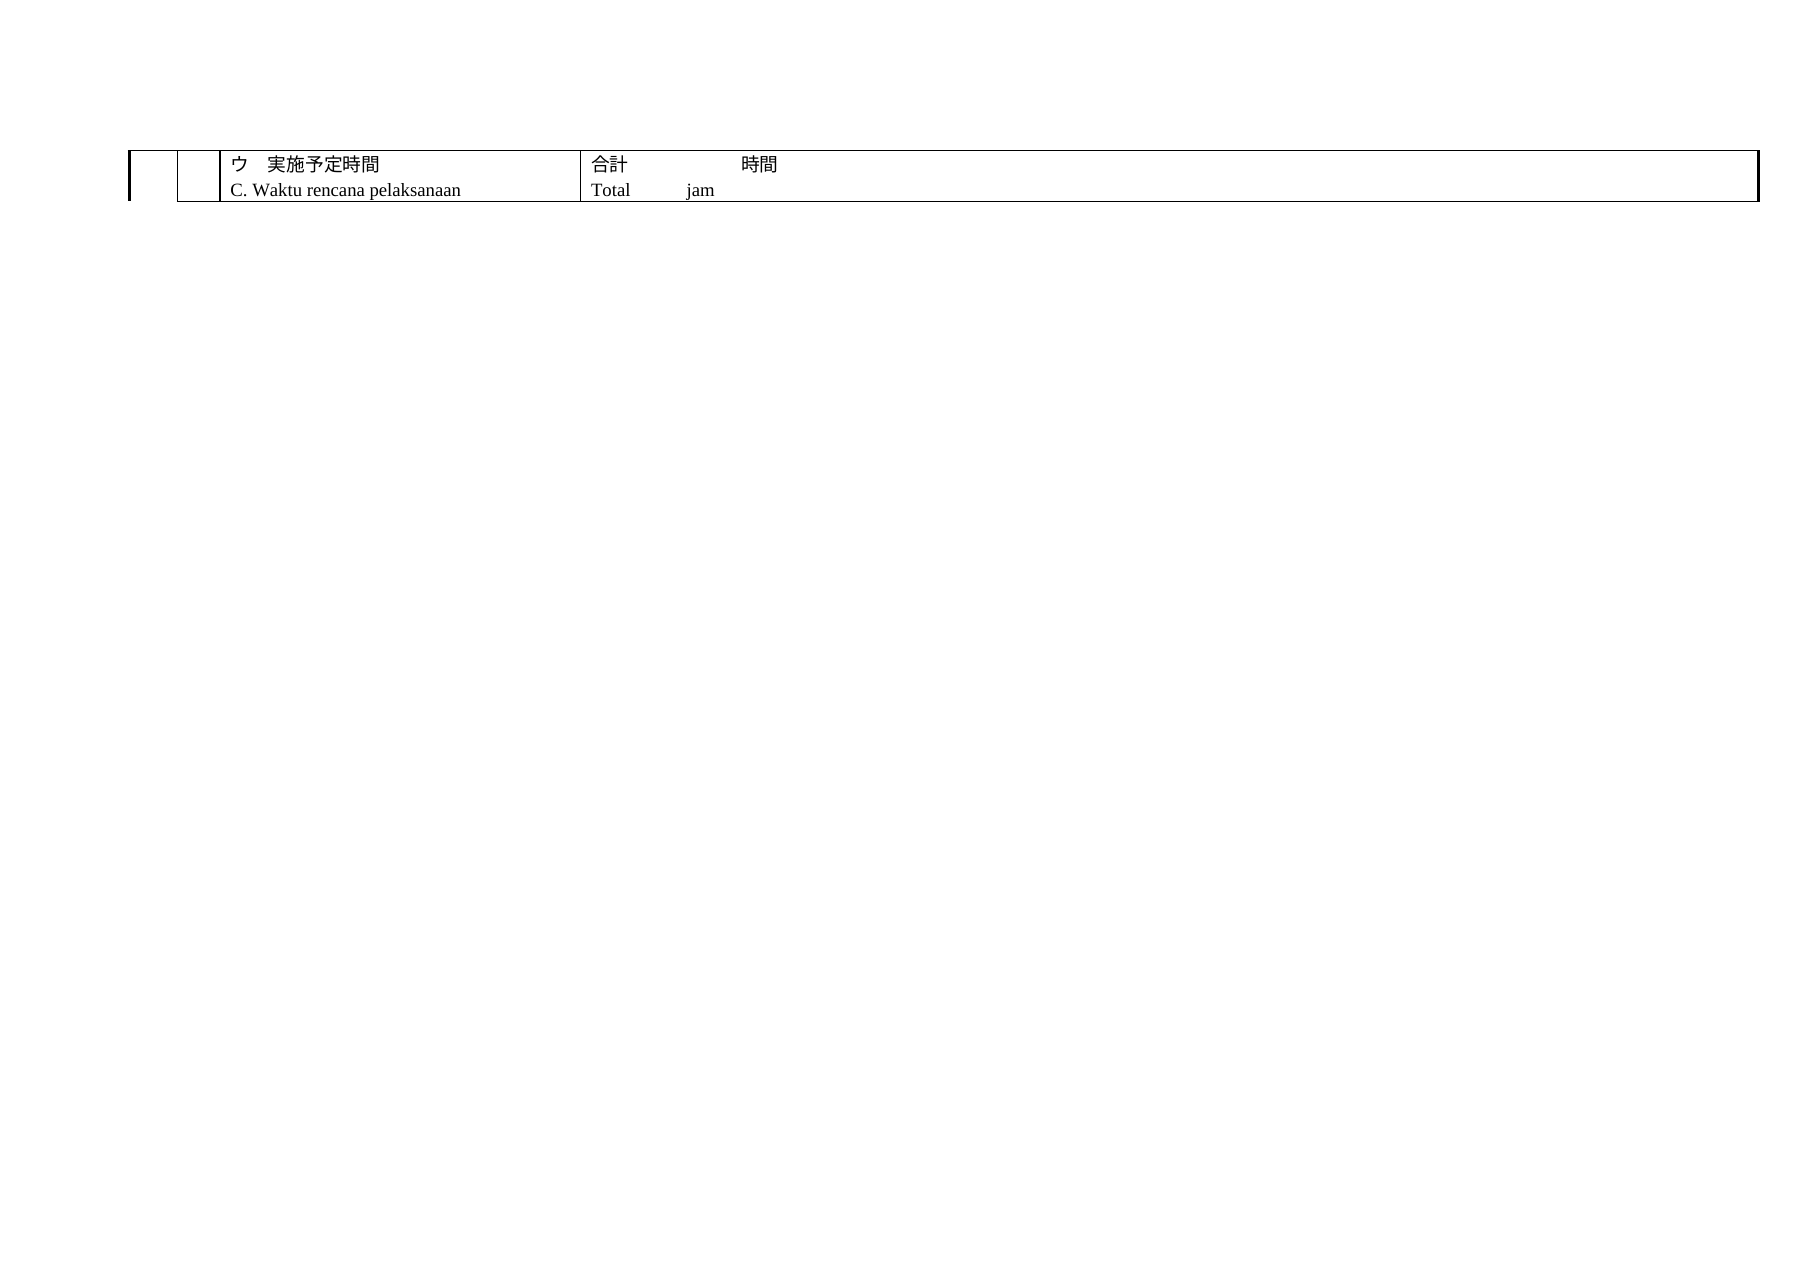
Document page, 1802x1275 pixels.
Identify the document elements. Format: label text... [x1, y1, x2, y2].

table_cell 合計 時間 Total jam [581, 151, 1757, 201]
table_cell ウ 実施予定時間 C. Waktu rencana pelaksanaan [221, 151, 580, 201]
